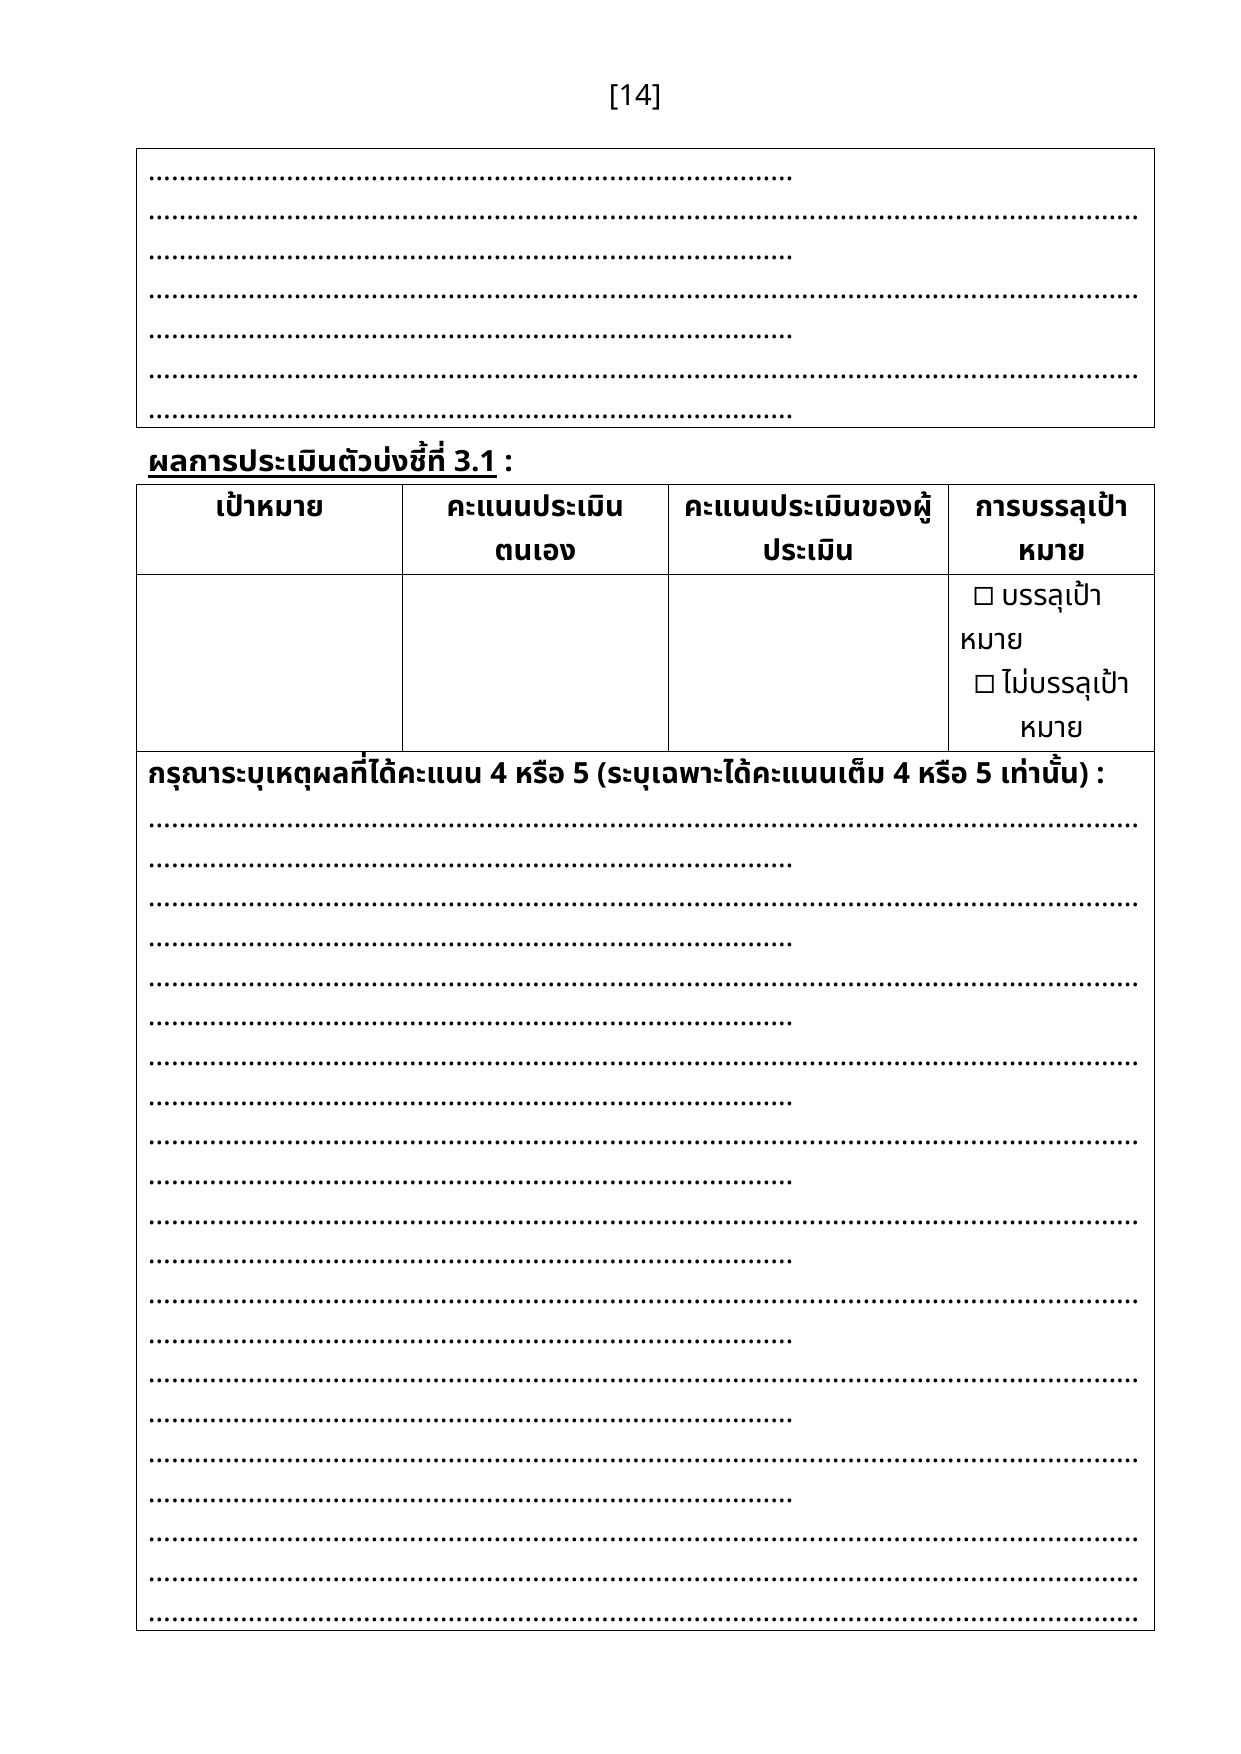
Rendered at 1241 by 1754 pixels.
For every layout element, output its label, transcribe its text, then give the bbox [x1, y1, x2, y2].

table_header เป้าหมาย [137, 485, 402, 573]
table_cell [137, 149, 1154, 427]
text ผลการประเมินตัวบ่งชี้ที่ 3.1 : [148, 440, 1132, 484]
table_header การบรรลุเป้าหมาย [949, 485, 1154, 573]
table_cell [403, 575, 668, 751]
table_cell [137, 752, 1154, 1629]
table_header คะแนนประเมินของผู้ประเมิน [669, 485, 948, 573]
table_cell [137, 575, 402, 751]
table_cell [669, 575, 948, 751]
table_cell บรรลุเป้าหมาย ไม่บรรลุเป้าหมาย [949, 575, 1154, 751]
table_header คะแนนประเมินตนเอง [403, 485, 668, 573]
